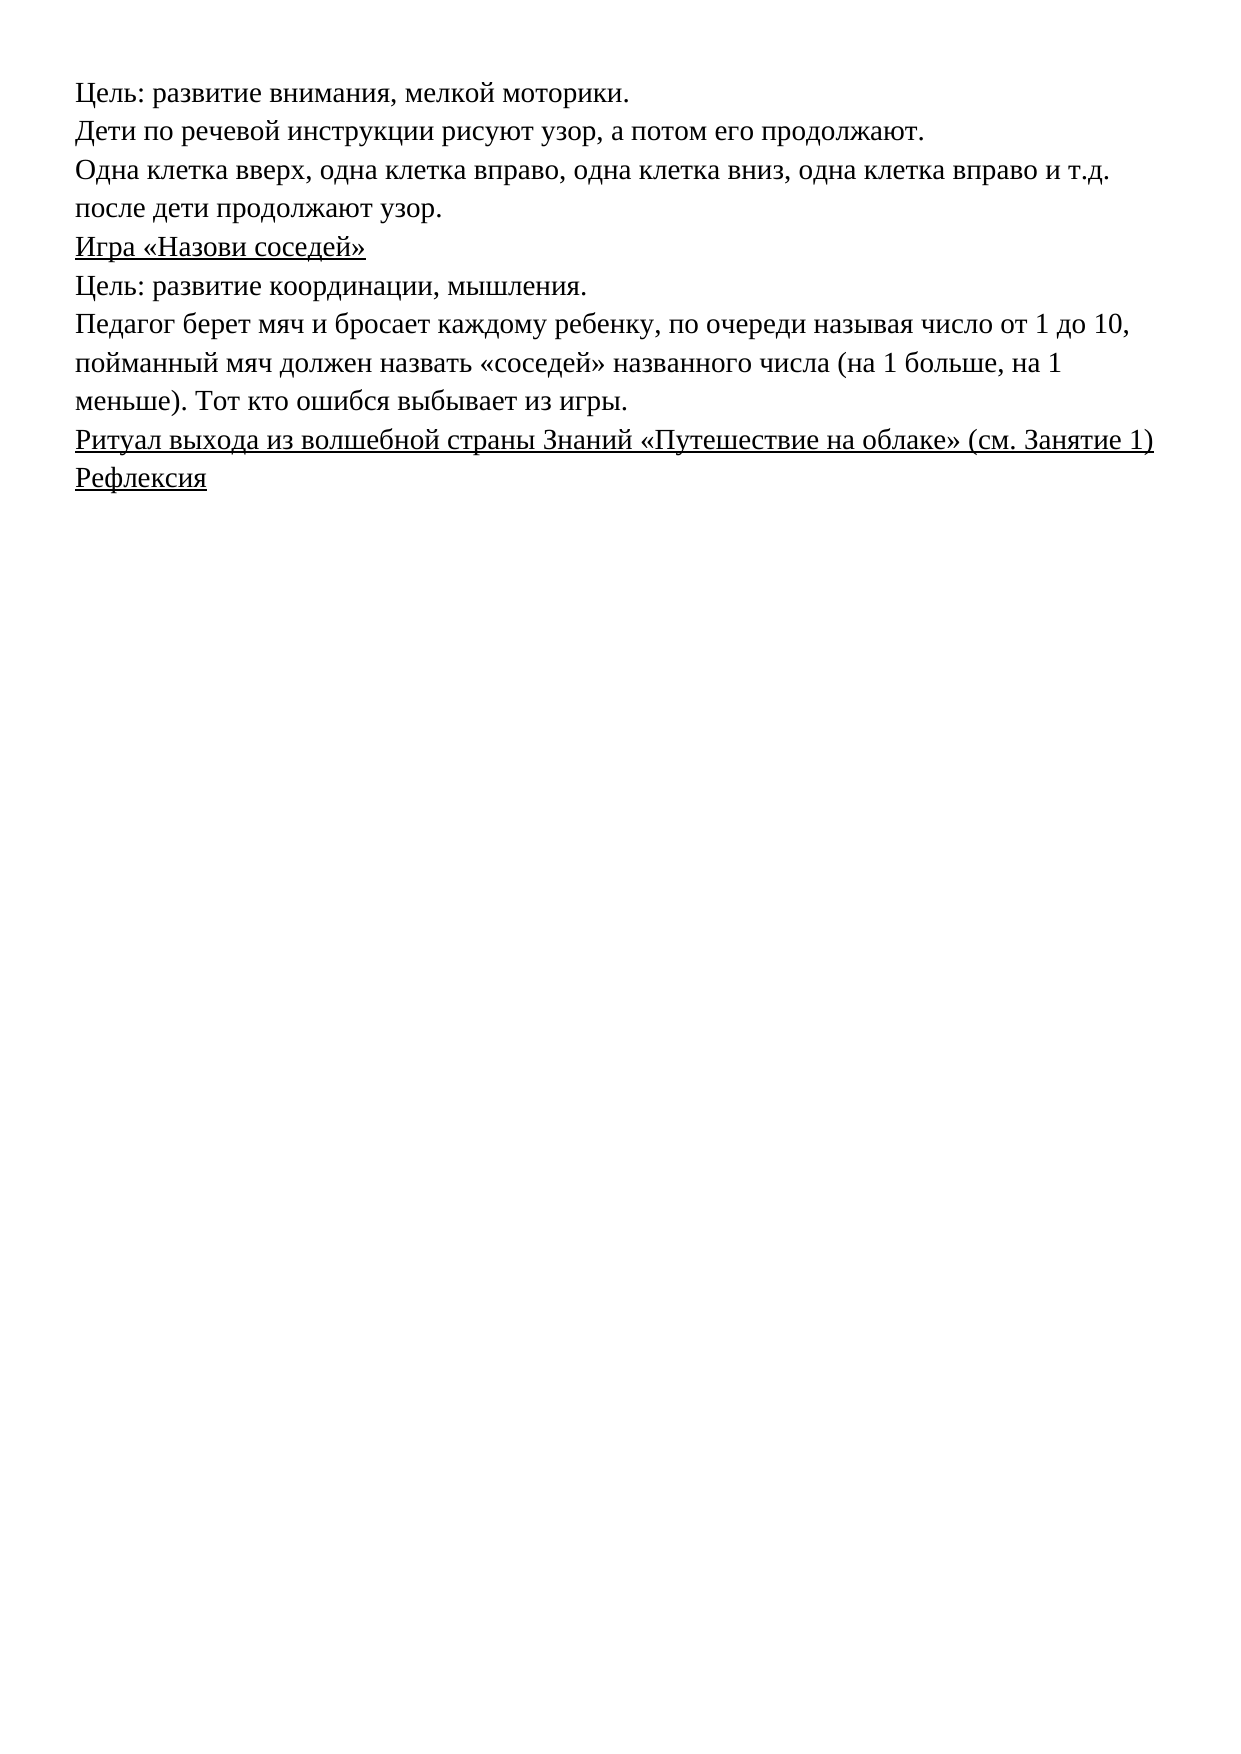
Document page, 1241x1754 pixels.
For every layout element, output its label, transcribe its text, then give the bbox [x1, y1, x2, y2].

text Игра «Назови соседей» [75, 229, 1165, 263]
text Цель: развитие внимания, мелкой моторики. [75, 75, 1165, 108]
text Одна клетка вверх, одна клетка вправо, одна клетка вниз, одна клетка вправо и т.д. после дети продолжают узор. [75, 152, 1165, 224]
text Дети по речевой инструкции рисуют узор, а потом его продолжают. [75, 113, 1165, 147]
text Рефлексия [75, 460, 1165, 494]
text Цель: развитие координации, мышления. [75, 268, 1165, 301]
text Ритуал выхода из волшебной страны Знаний «Путешествие на облаке» (см. Занятие 1) [75, 422, 1165, 455]
text Педагог берет мяч и бросает каждому ребенку, по очереди называя число от 1 до 10, пойманный мяч должен назвать «соседей» названного числа (на 1 больше, на 1 меньше). Тот кто ошибся выбывает из игры. [75, 306, 1165, 417]
